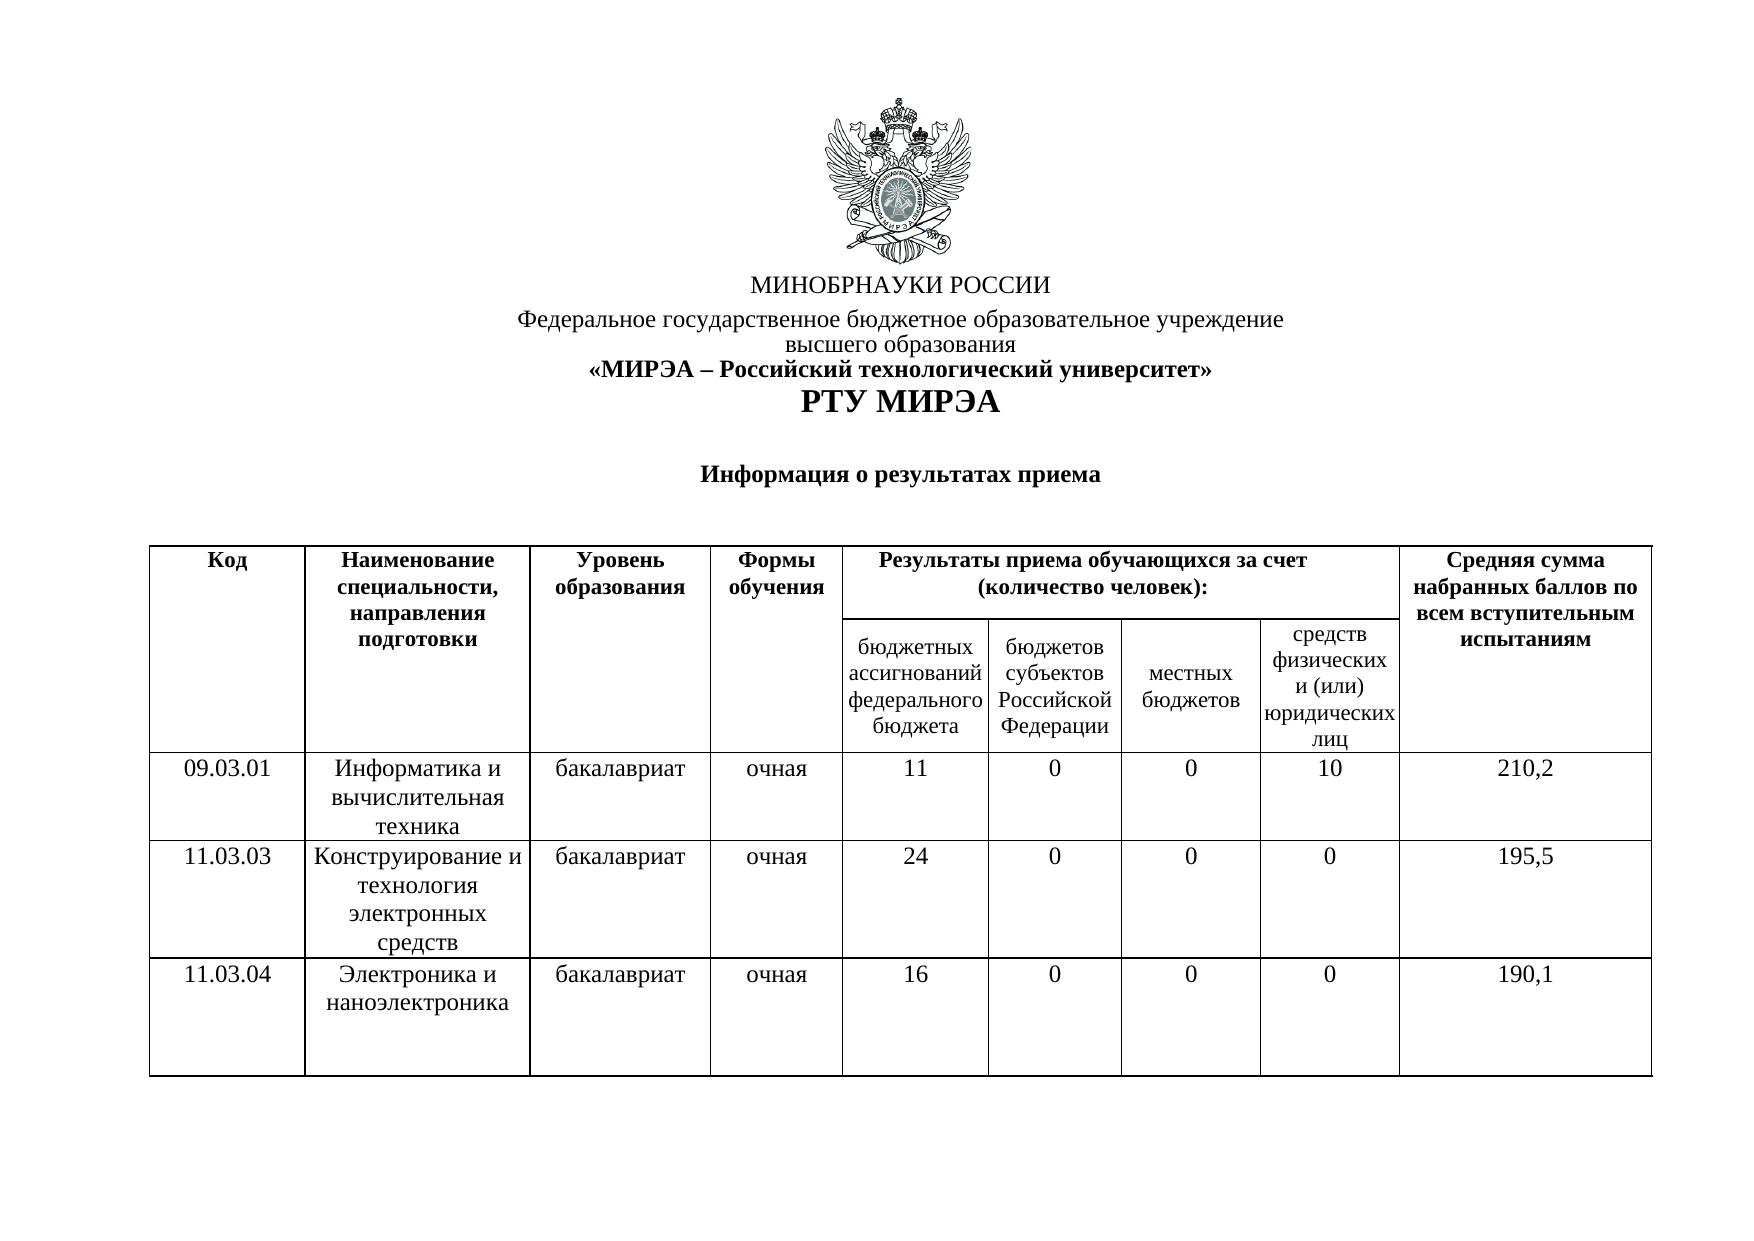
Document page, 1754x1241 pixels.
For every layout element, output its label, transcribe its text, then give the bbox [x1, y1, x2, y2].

table_cell 0 [989, 753, 1121, 839]
table_cell бакалавриат [531, 841, 710, 957]
table_cell 195,5 [1400, 841, 1651, 957]
table_header Уровень образования [531, 547, 710, 752]
table_cell бюджетов субъектов Российской Федерации [989, 620, 1121, 752]
text Информация о результатах приема [118, 459, 1683, 487]
table_cell 0 [1122, 841, 1260, 957]
table_cell 0 [1122, 959, 1260, 1075]
table_cell 09.03.01 [150, 753, 304, 839]
table_cell 190,1 [1400, 959, 1651, 1075]
table_cell 11.03.04 [150, 959, 304, 1075]
table_cell местных бюджетов [1122, 620, 1260, 752]
table_cell 0 [1261, 841, 1399, 957]
table_cell 10 [1261, 753, 1399, 839]
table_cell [306, 841, 529, 957]
table_header Средняя сумма набранных баллов по всем вступительным испытаниям [1400, 547, 1651, 752]
table_cell бюджетных ассигнований федерального бюджета [843, 620, 988, 752]
table_cell 24 [843, 841, 988, 957]
table_cell 0 [989, 959, 1121, 1075]
table_cell бакалавриат [531, 753, 710, 839]
table_cell Информатика и вычислительная техника [306, 753, 529, 839]
table_header [393, 74, 1408, 264]
table_cell 210,2 [1400, 753, 1651, 839]
table_cell очная [711, 959, 842, 1075]
table_cell МИНОБРНАУКИ РОССИИ [393, 264, 1408, 299]
table_cell очная [711, 753, 842, 839]
table_cell 0 [1261, 959, 1399, 1075]
table_header Наименование специальности, направления подготовки [306, 547, 529, 752]
table_cell Федеральное государственное бюджетное образовательное учреждение высшего образования «МИРЭА – Российский технологический университет» РТУ МИРЭА [393, 299, 1408, 459]
table_cell 0 [1122, 753, 1260, 839]
table_header Результаты приема обучающихся за счет (количество человек): [843, 547, 1399, 618]
table_cell бакалавриат [531, 959, 710, 1075]
table_cell 0 [989, 841, 1121, 957]
table_cell 16 [843, 959, 988, 1075]
table_header Код [150, 547, 304, 752]
table_cell средств физических и (или) юридических лиц [1261, 620, 1399, 752]
table_cell очная [711, 841, 842, 957]
table_cell 11.03.03 [150, 841, 304, 957]
table_header Формы обучения [711, 547, 842, 752]
table_cell Электроника и наноэлектроника [306, 959, 529, 1075]
table_cell 11 [843, 753, 988, 839]
picture [825, 98, 972, 265]
